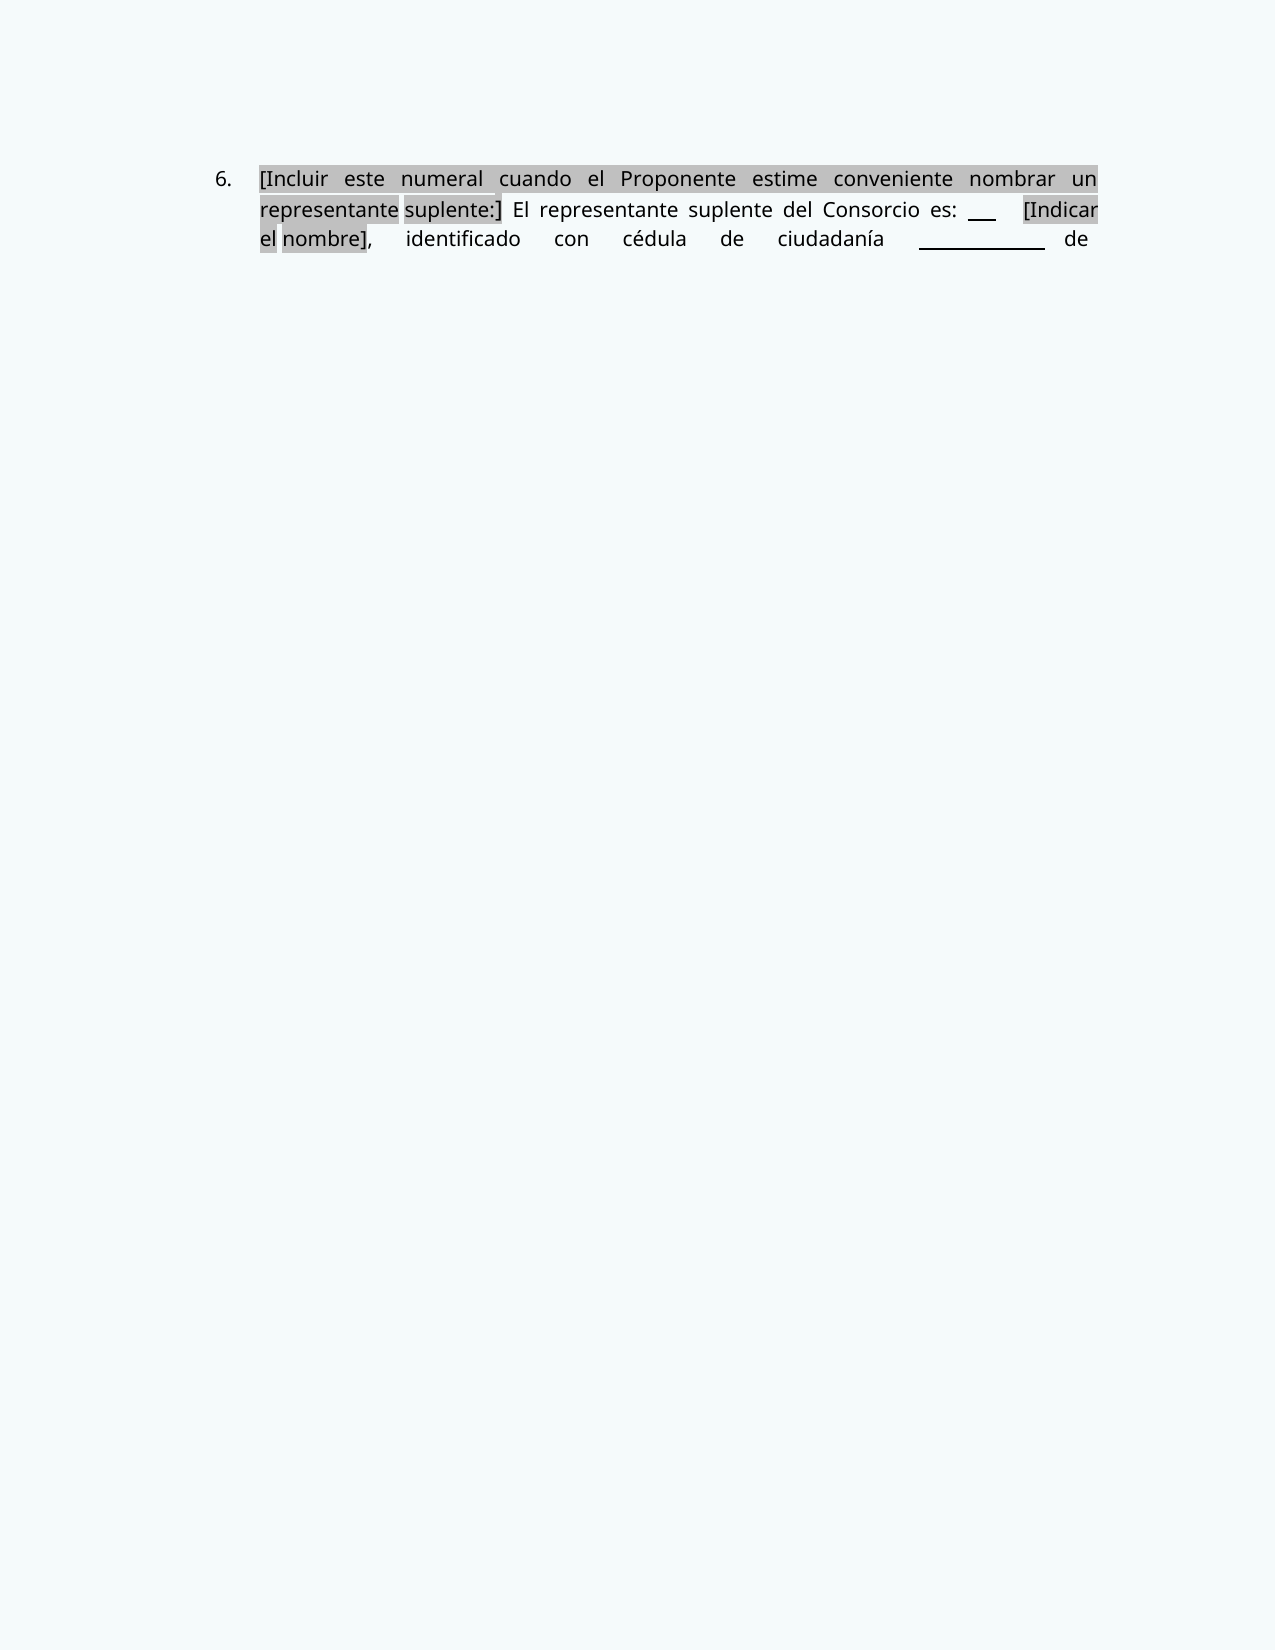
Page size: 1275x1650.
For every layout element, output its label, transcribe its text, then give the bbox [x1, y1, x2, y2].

list [Incluir este numeral cuando el Proponente estime conveniente nombrar un representante suplente:] El representante suplente del Consorcio es: [Indicar el nombre], identificado con cédula de ciudadanía de [215, 164, 1098, 253]
